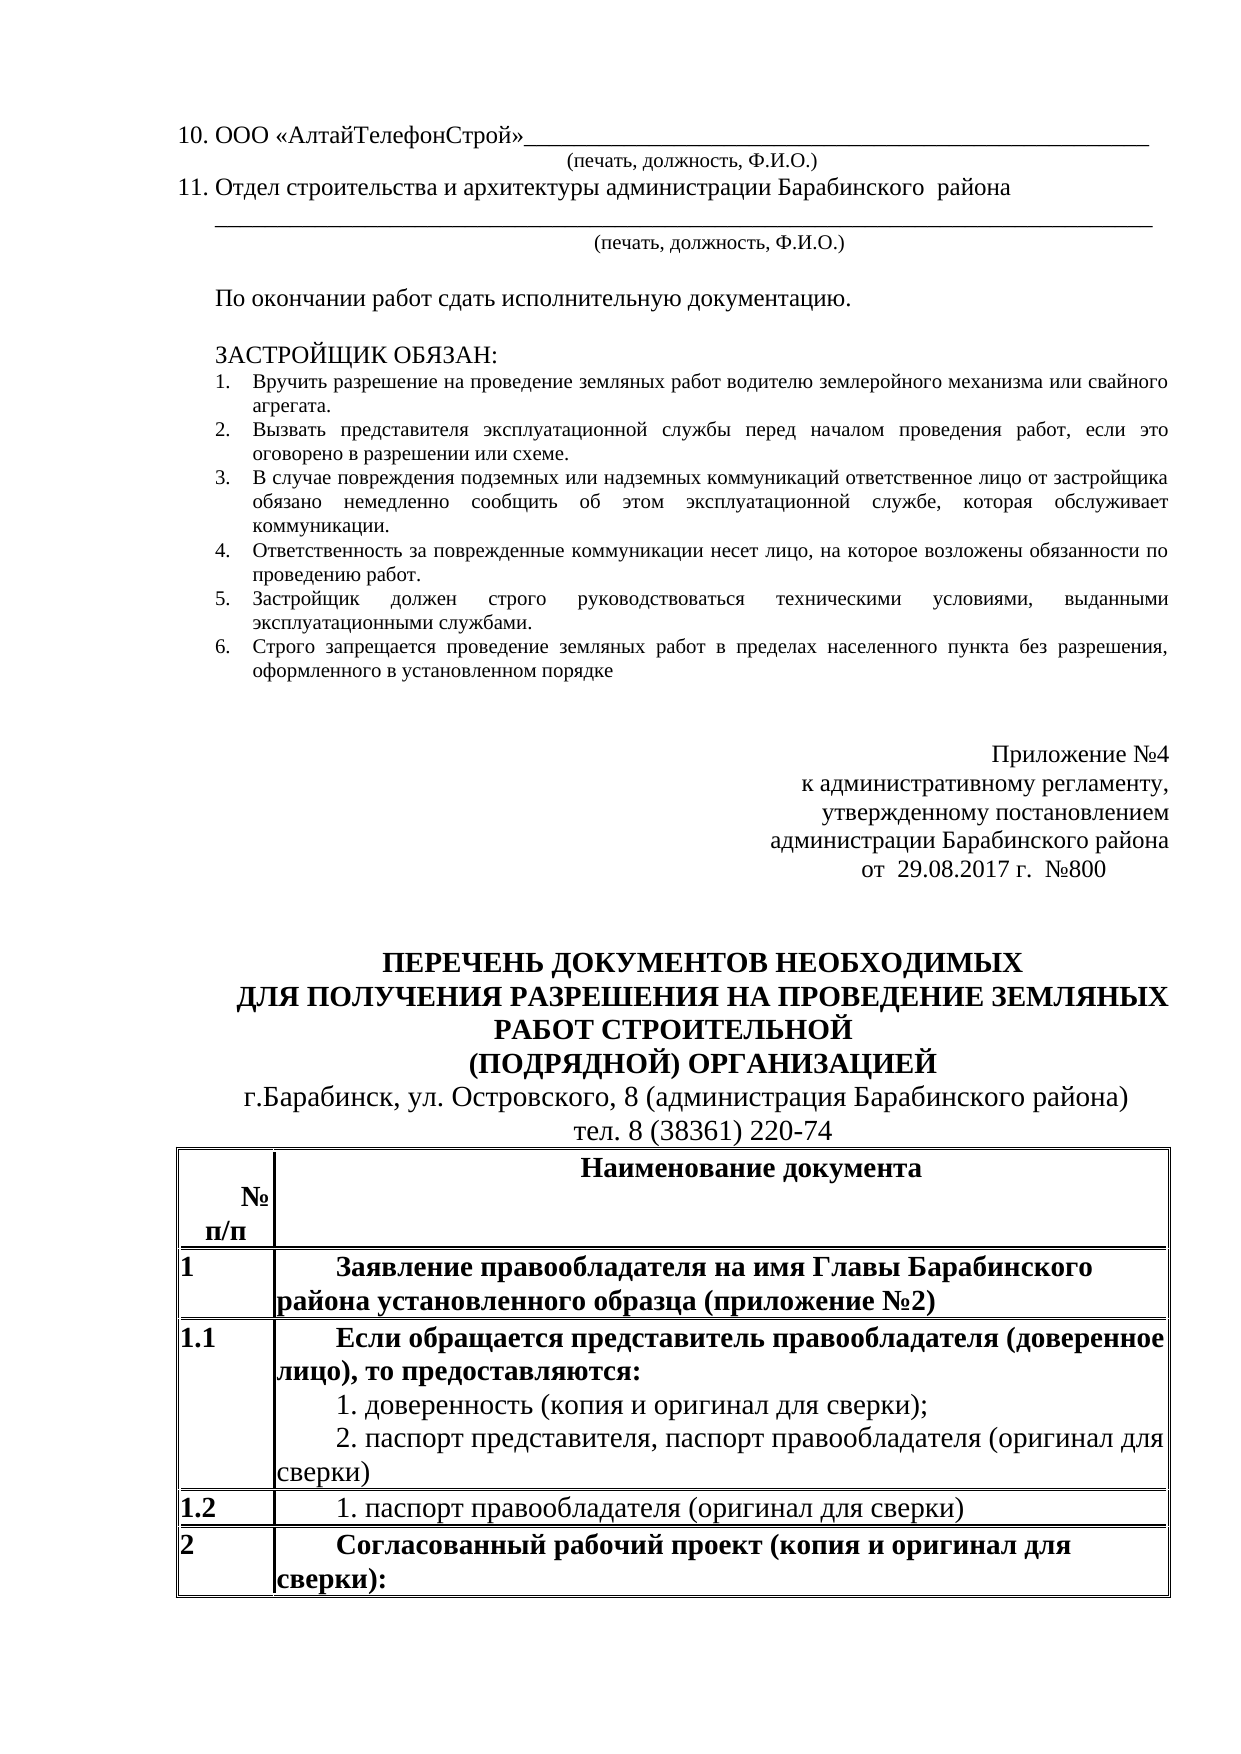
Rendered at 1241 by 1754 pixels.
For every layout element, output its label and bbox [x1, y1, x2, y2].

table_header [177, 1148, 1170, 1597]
table_header [176, 118, 1171, 1147]
